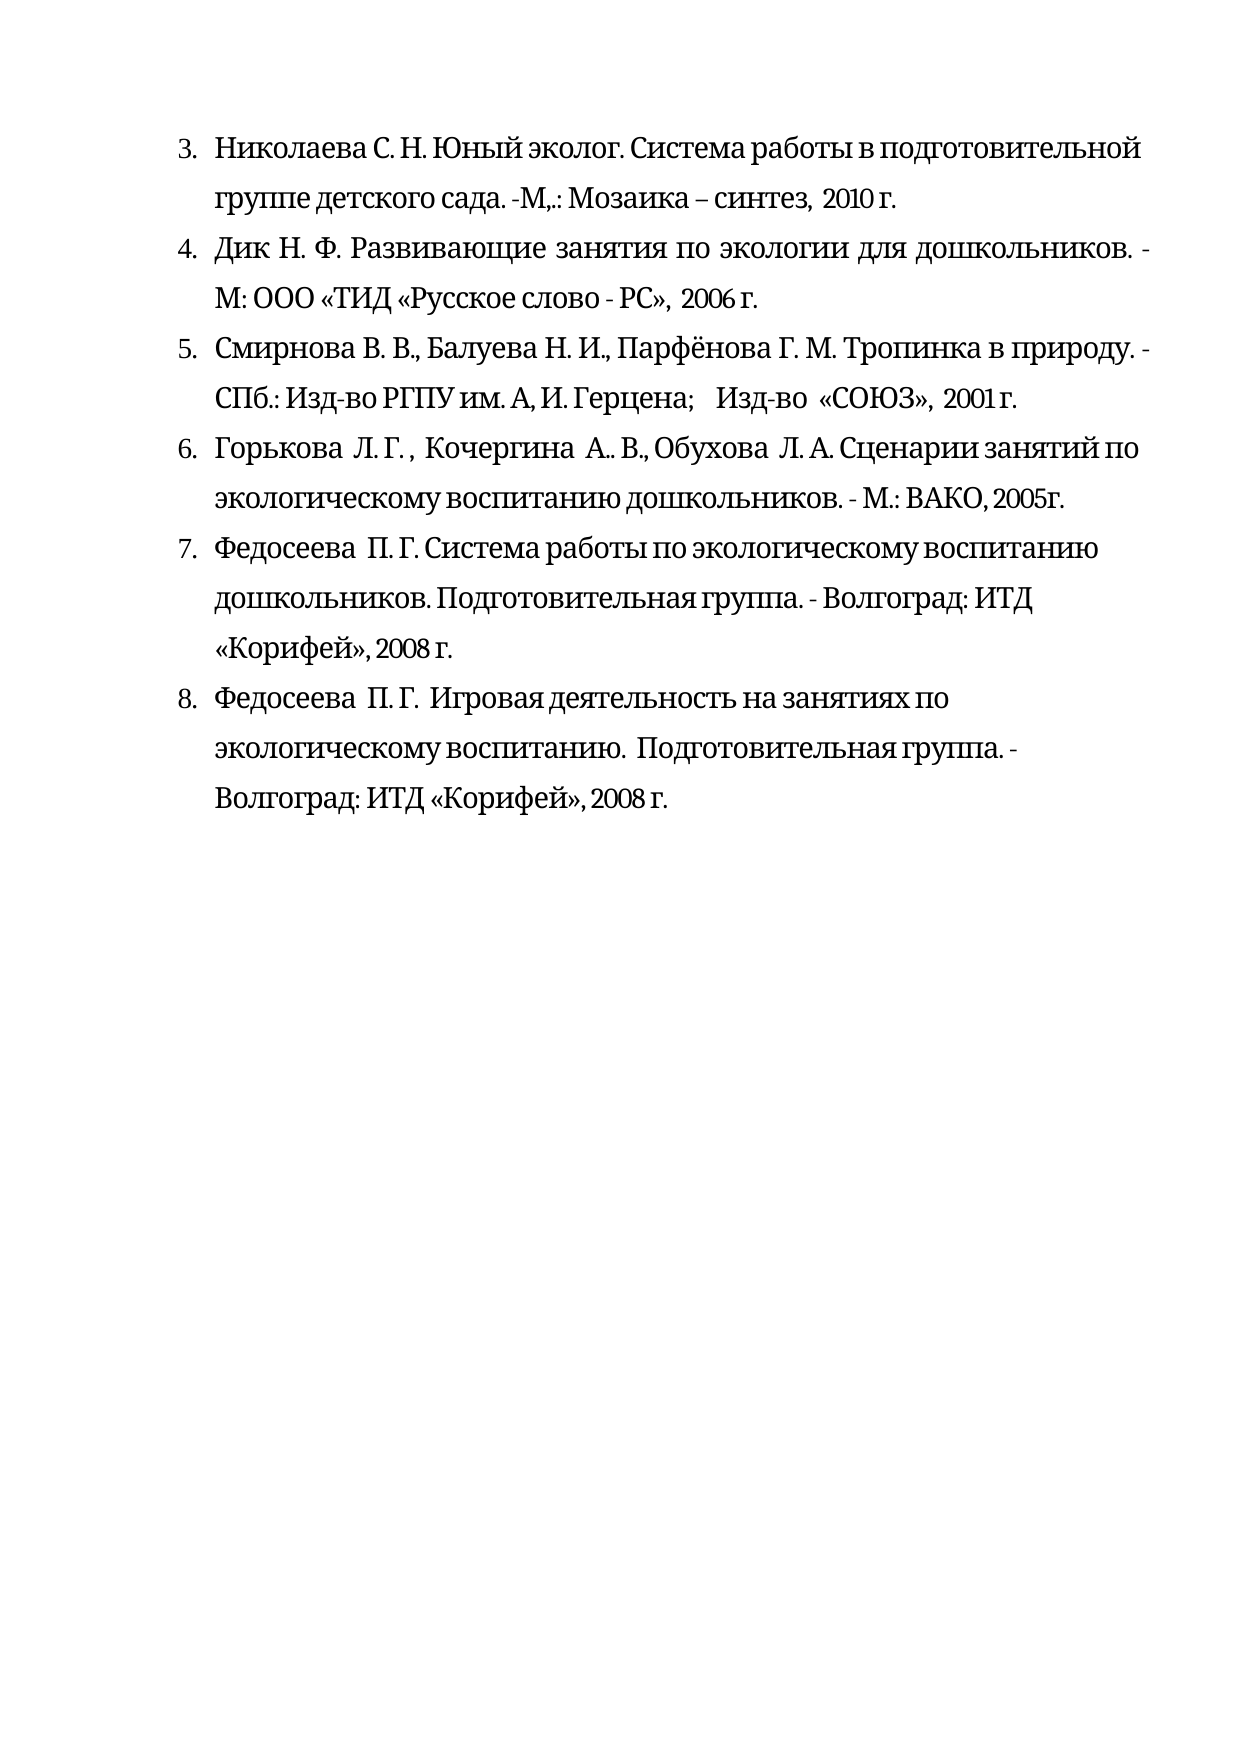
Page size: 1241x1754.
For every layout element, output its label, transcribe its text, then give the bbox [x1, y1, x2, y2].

list Смирнова В. В., Балуева Н. И., Парфёнова Г. М. Тропинка в природу. - СПб.: Изд-во РГПУ им. А, И. Герцена; Изд-во «СОЮЗ», 2001 г. [177, 318, 1152, 418]
list Николаева С. Н. Юный эколог. Система работы в подготовительной группе детского сада. -М,.: Мозаика – синтез, 2010 г. [177, 118, 1152, 218]
list Горькова Л. Г. , Кочергина А.. В., Обухова Л. А. Сценарии занятий по экологическому воспитанию дошкольников. - М.: ВАКО, 2005г. [177, 418, 1152, 518]
list Федосеева П. Г. Система работы по экологическому воспитанию дошкольников. Подготовительная группа. - Волгоград: ИТД «Корифей», 2008 г. [177, 518, 1152, 668]
list Дик Н. Ф. Развивающие занятия по экологии для дошкольников. - М: ООО «ТИД «Русское слово - РС», 2006 г. [177, 218, 1152, 318]
list Федосеева П. Г. Игровая деятельность на занятиях по экологическому воспитанию. Подготовительная группа. - Волгоград: ИТД «Корифей», 2008 г. [177, 668, 1152, 818]
